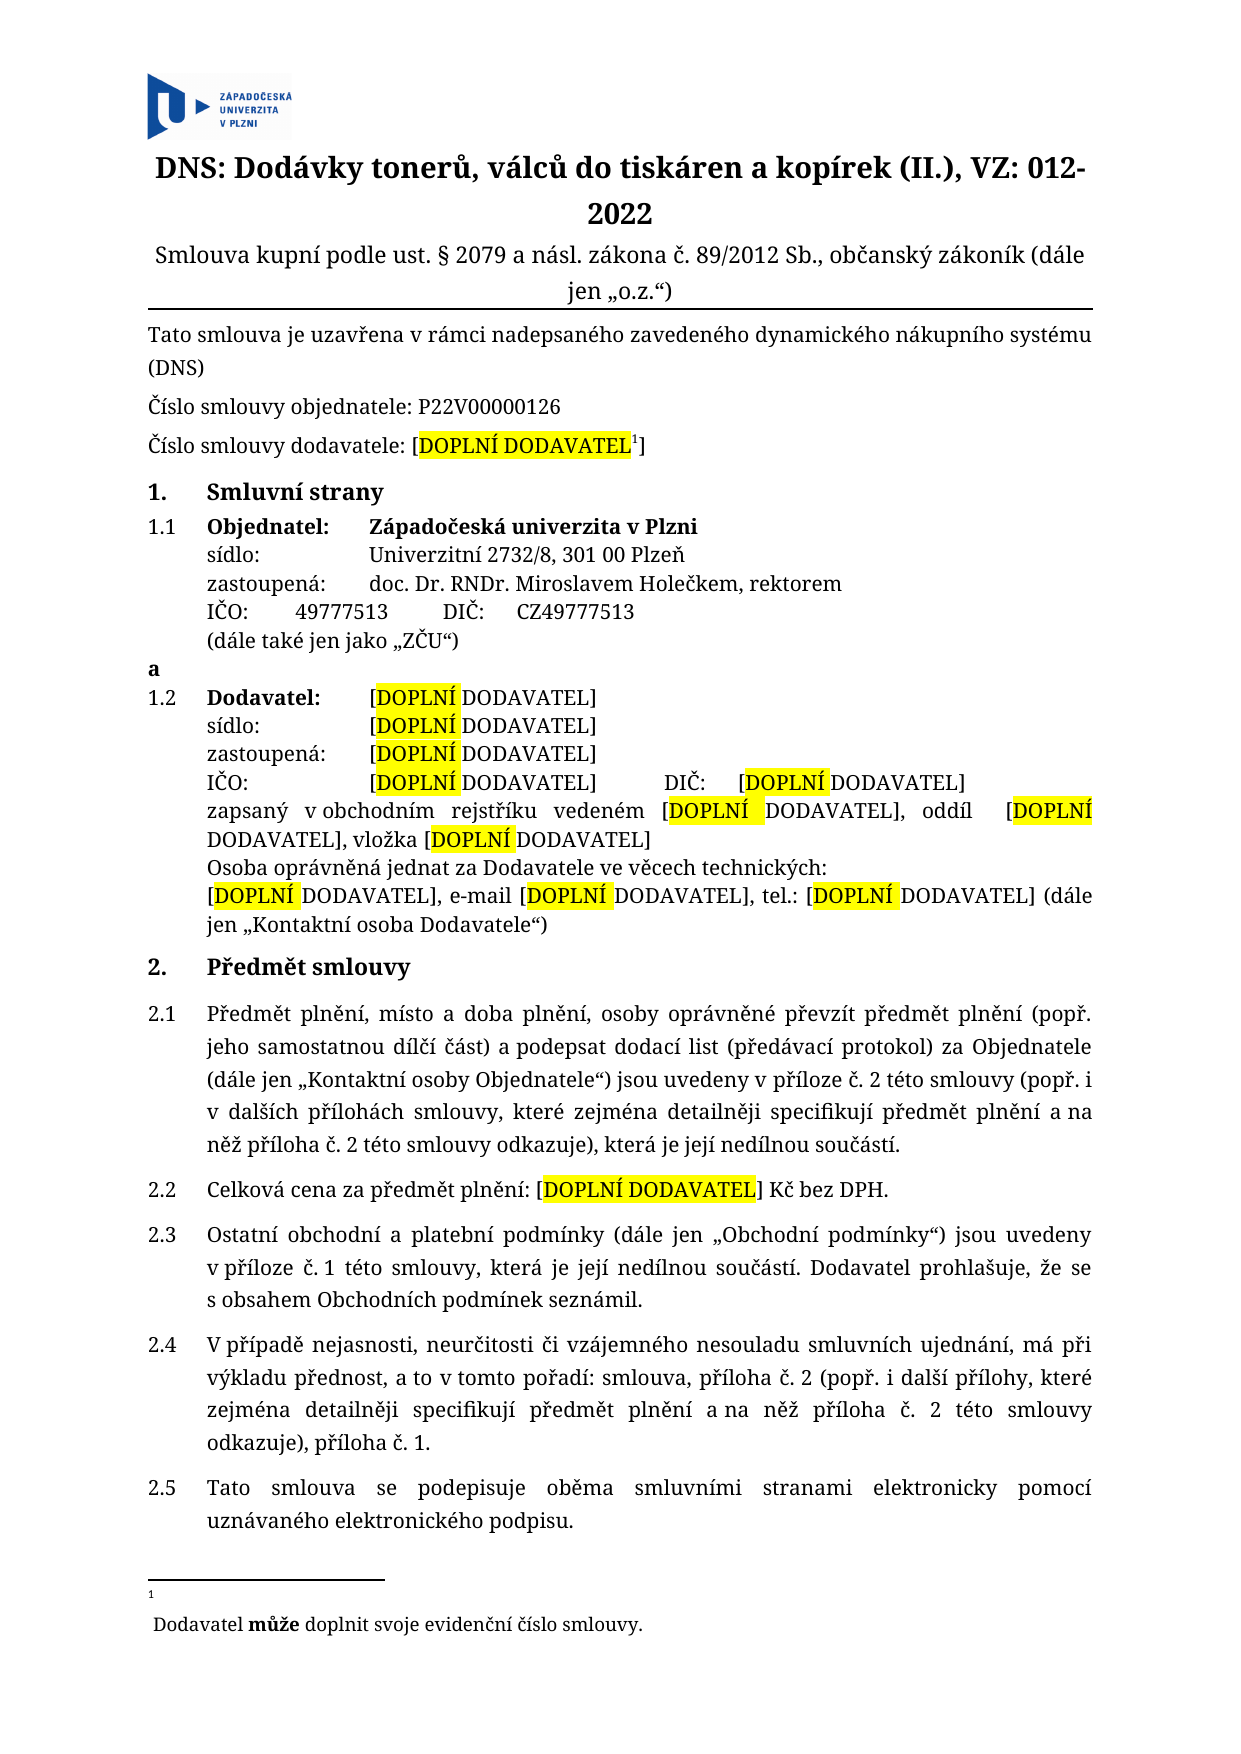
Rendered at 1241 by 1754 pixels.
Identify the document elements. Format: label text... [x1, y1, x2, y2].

text Osoba oprávněná jednat za Dodavatele ve věcech technických: [207, 853, 1093, 882]
text zastoupená: [DOPLNÍ DODAVATEL] [207, 739, 1093, 768]
text [DOPLNÍ DODAVATEL], e-mail [DOPLNÍ DODAVATEL], tel.: [DOPLNÍ DODAVATEL] (dále jen „Kontaktní osoba Dodavatele“) [207, 882, 1093, 938]
text (dále také jen jako „ZČU“) [207, 626, 1093, 654]
text sídlo: Univerzitní 2732/8, 301 00 Plzeň [207, 540, 1093, 569]
list Celková cena za předmět plnění: [DOPLNÍ DODAVATEL] Kč bez DPH. [756, 1175, 1093, 1203]
text IČO: [DOPLNÍ DODAVATEL] DIČ: [DOPLNÍ DODAVATEL] [207, 768, 376, 796]
text Číslo smlouvy objednatele: P22V00000126 [148, 392, 1093, 421]
text sídlo: [DOPLNÍ DODAVATEL] [207, 711, 376, 739]
list Objednatel: Západočeská univerzita v Plzni [148, 512, 1093, 540]
list Dodavatel: [DOPLNÍ DODAVATEL] [461, 683, 1093, 711]
list Celková cena za předmět plnění: [DOPLNÍ DODAVATEL] Kč bez DPH. [148, 1175, 543, 1203]
picture [147, 73, 292, 140]
list Dodavatel: [DOPLNÍ DODAVATEL] [148, 683, 376, 711]
text IČO: [DOPLNÍ DODAVATEL] DIČ: [DOPLNÍ DODAVATEL] [461, 768, 745, 796]
list Předmět plnění, místo a doba plnění, osoby oprávněné převzít předmět plnění (popř. jeho samostatnou dílčí část) a podepsat dodací list (předávací protokol) za Objednatele (dále jen „Kontaktní osoby Objednatele“) jsou uvedeny v příloze č. 2 této smlouvy (popř. i v dalších přílohách smlouvy, které zejména detailněji specifikují předmět plnění a na něž příloha č. 2 této smlouvy odkazuje), která je její nedílnou součástí. [148, 999, 1093, 1158]
list V případě nejasnosti, neurčitosti či vzájemného nesouladu smluvních ujednání, má při výkladu přednost, a to v tomto pořadí: smlouva, příloha č. 2 (popř. i další přílohy, které zejména detailněji specifikují předmět plnění a na něž příloha č. 2 této smlouvy odkazuje), příloha č. 1. [148, 1330, 1093, 1457]
text Číslo smlouvy dodavatele: [DOPLNÍ DODAVATEL] [631, 431, 1093, 459]
text Smlouva kupní podle ust. § 2079 a násl. zákona č. 89/2012 Sb., občanský zákoník (dále jen „o.z.“) [148, 239, 1093, 308]
text IČO: [DOPLNÍ DODAVATEL] DIČ: [DOPLNÍ DODAVATEL] [830, 768, 1093, 796]
list Ostatní obchodní a platební podmínky (dále jen „Obchodní podmínky“) jsou uvedeny v příloze č. 1 této smlouvy, která je její nedílnou součástí. Dodavatel prohlašuje, že se s obsahem Obchodních podmínek seznámil. [148, 1220, 1093, 1314]
text Číslo smlouvy dodavatele: [DOPLNÍ DODAVATEL] [148, 431, 419, 459]
text Tato smlouva je uzavřena v rámci nadepsaného zavedeného dynamického nákupního systému (DNS) [148, 321, 1093, 382]
list Smluvní strany [148, 476, 1093, 507]
text DNS: Dodávky tonerů, válců do tiskáren a kopírek (II.), VZ: 012-2022 [148, 148, 1093, 233]
text sídlo: [DOPLNÍ DODAVATEL] [461, 711, 1093, 739]
text zastoupená: doc. Dr. RNDr. Miroslavem Holečkem, rektorem [207, 569, 1093, 597]
text zapsaný v obchodním rejstříku vedeném [DOPLNÍ DODAVATEL], oddíl [DOPLNÍ DODAVATEL], vložka [DOPLNÍ DODAVATEL] [207, 796, 1093, 853]
list Předmět smlouvy [148, 951, 1093, 982]
text IČO: 49777513 DIČ: CZ49777513 [207, 597, 1093, 626]
list Tato smlouva se podepisuje oběma smluvními stranami elektronicky pomocí uznávaného elektronického podpisu. [148, 1473, 1093, 1534]
text a [148, 654, 1093, 683]
